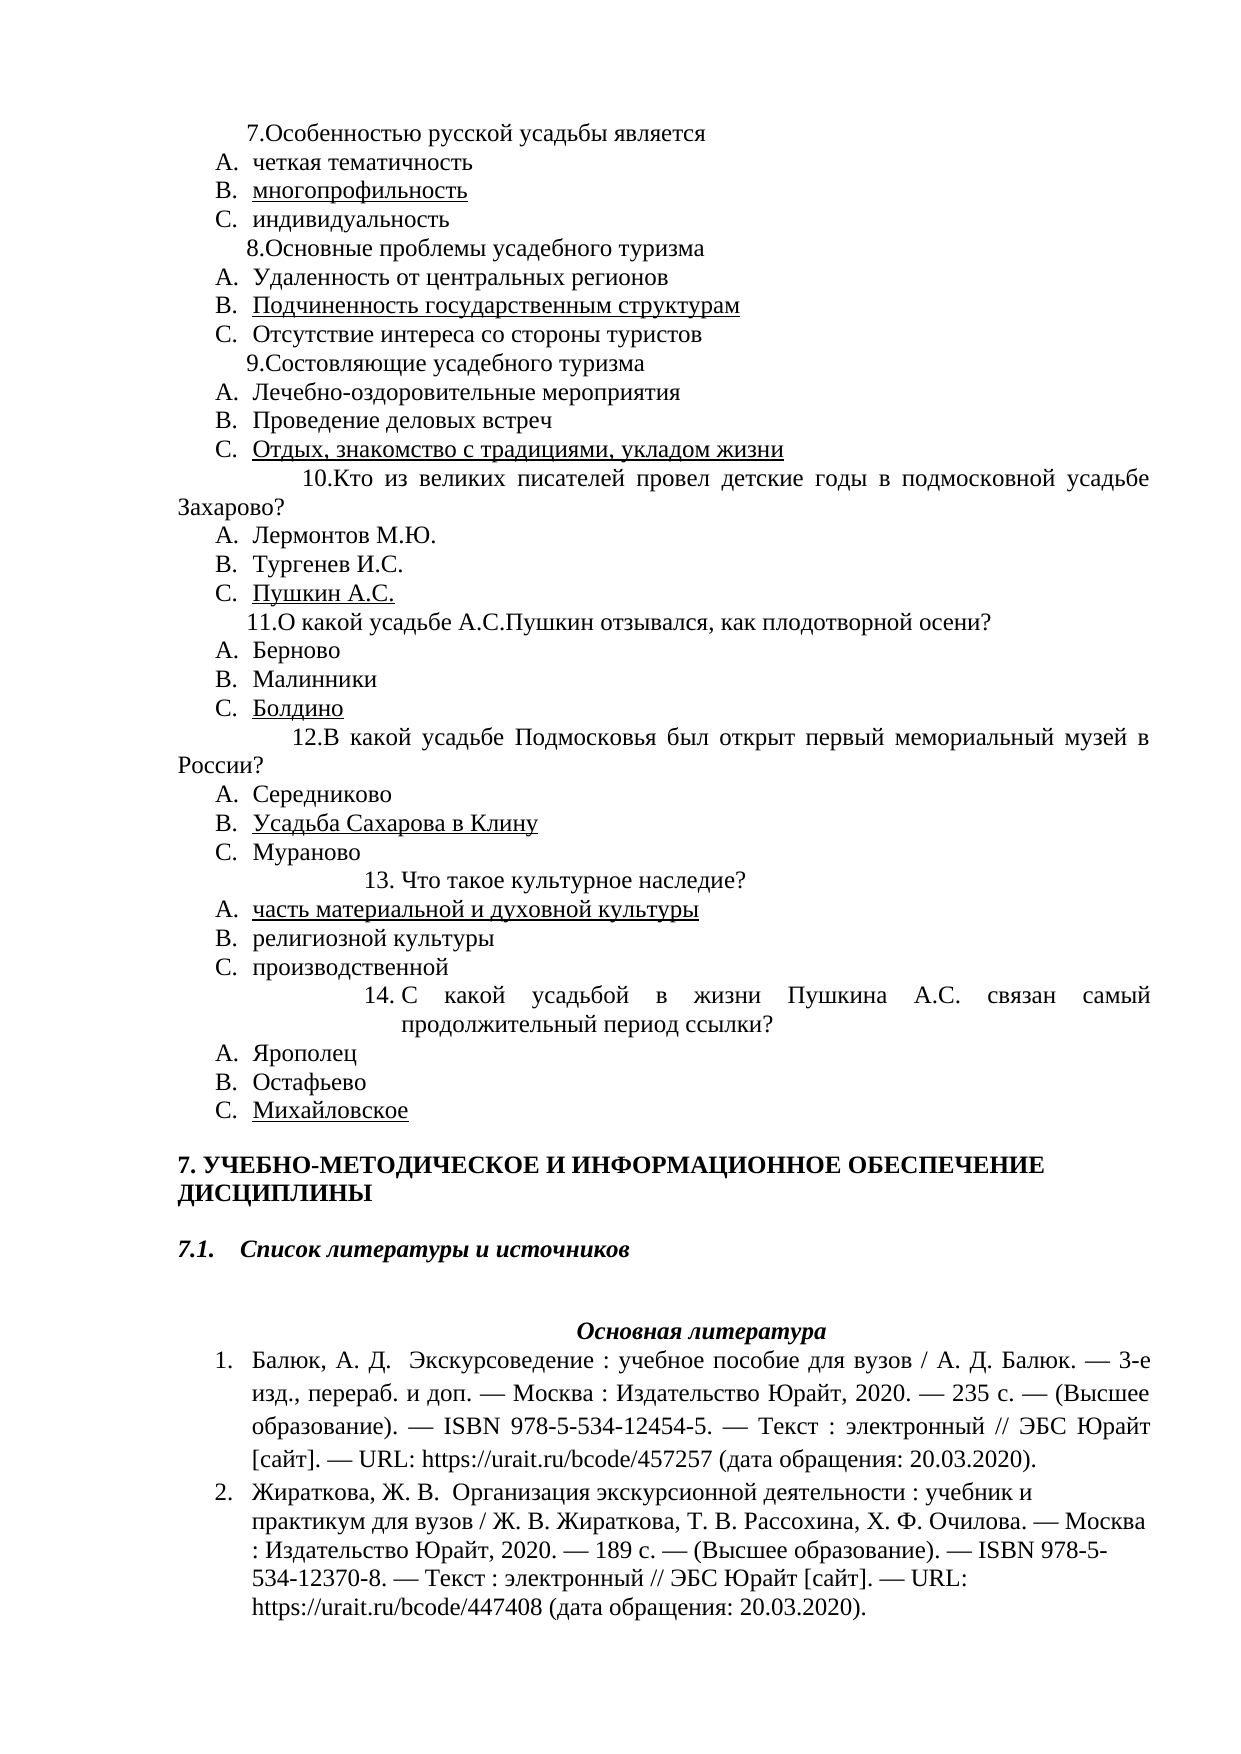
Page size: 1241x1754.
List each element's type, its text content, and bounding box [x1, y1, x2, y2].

list Лечебно-оздоровительные мероприятия [215, 377, 1152, 406]
list многопрофильность [215, 176, 1152, 204]
list Пушкин А.С. [215, 578, 1152, 607]
list Лермонтов М.Ю. [215, 521, 1152, 549]
text 7.1. Список литературы и источников [177, 1235, 1152, 1264]
text Основная литература [177, 1316, 1152, 1345]
list Остафьево [215, 1067, 1152, 1096]
list Жираткова, Ж. В. Организация экскурсионной деятельности : учебник и практикум для вузов / Ж. В. Жираткова, Т. В. Рассохина, Х. Ф. Очилова. — Москва : Издательство Юрайт, 2020. — 189 с. — (Высшее образование). — ISBN 978-5-534-12370-8. — Текст : электронный // ЭБС Юрайт [сайт]. — URL: https://urait.ru/bcode/447408 (дата обращения: 20.03.2020). [214, 1477, 1152, 1621]
text 10.Кто из великих писателей провел детские годы в подмосковной усадьбе Захарово? [177, 463, 1152, 521]
list Ярополец [215, 1038, 1152, 1067]
list производственной [215, 952, 1152, 981]
text 7. УЧЕБНО-МЕТОДИЧЕСКОЕ И ИНФОРМАЦИОННОЕ ОБЕСПЕЧЕНИЕ ДИСЦИПЛИНЫ [177, 1151, 1152, 1207]
list Усадьба Сахарова в Клину [215, 808, 1152, 837]
list религиозной культуры [215, 923, 1152, 952]
list Что такое культурное наследие? [363, 866, 1152, 894]
list Михайловское [215, 1096, 1152, 1124]
list Тургенев И.С. [215, 549, 1152, 578]
text 9.Состовляющие усадебного туризма [177, 348, 1152, 377]
list Мураново [215, 837, 1152, 866]
list Середниково [215, 779, 1152, 808]
list часть материальной и духовной культуры [215, 894, 1152, 923]
text 7.Особенностью русской усадьбы является [177, 118, 1152, 147]
list Отсутствие интереса со стороны туристов [215, 319, 1152, 348]
text 12.В какой усадьбе Подмосковья был открыт первый мемориальный музей в России? [177, 722, 1152, 779]
list Болдино [215, 693, 1152, 722]
list Удаленность от центральных регионов [215, 262, 1152, 291]
list индивидуальность [215, 204, 1152, 233]
list Подчиненность государственным структурам [215, 291, 1152, 319]
list Малинники [215, 664, 1152, 693]
list Проведение деловых встреч [215, 406, 1152, 434]
list С какой усадьбой в жизни Пушкина А.С. связан самый продолжительный период ссылки? [363, 981, 1152, 1038]
list четкая тематичность [215, 147, 1152, 176]
list Берново [215, 636, 1152, 664]
list Отдых, знакомство с традициями, укладом жизни [215, 434, 1152, 463]
text 11.О какой усадьбе А.С.Пушкин отзывался, как плодотворной осени? [177, 607, 1152, 636]
list Балюк, А. Д. Экскурсоведение : учебное пособие для вузов / А. Д. Балюк. — 3-е изд., перераб. и доп. — Москва : Издательство Юрайт, 2020. — 235 с. — (Высшее образование). — ISBN 978-5-534-12454-5. — Текст : электронный // ЭБС Юрайт [сайт]. — URL: https://urait.ru/bcode/457257 (дата обращения: 20.03.2020). [214, 1345, 1152, 1473]
text 8.Основные проблемы усадебного туризма [177, 233, 1152, 262]
